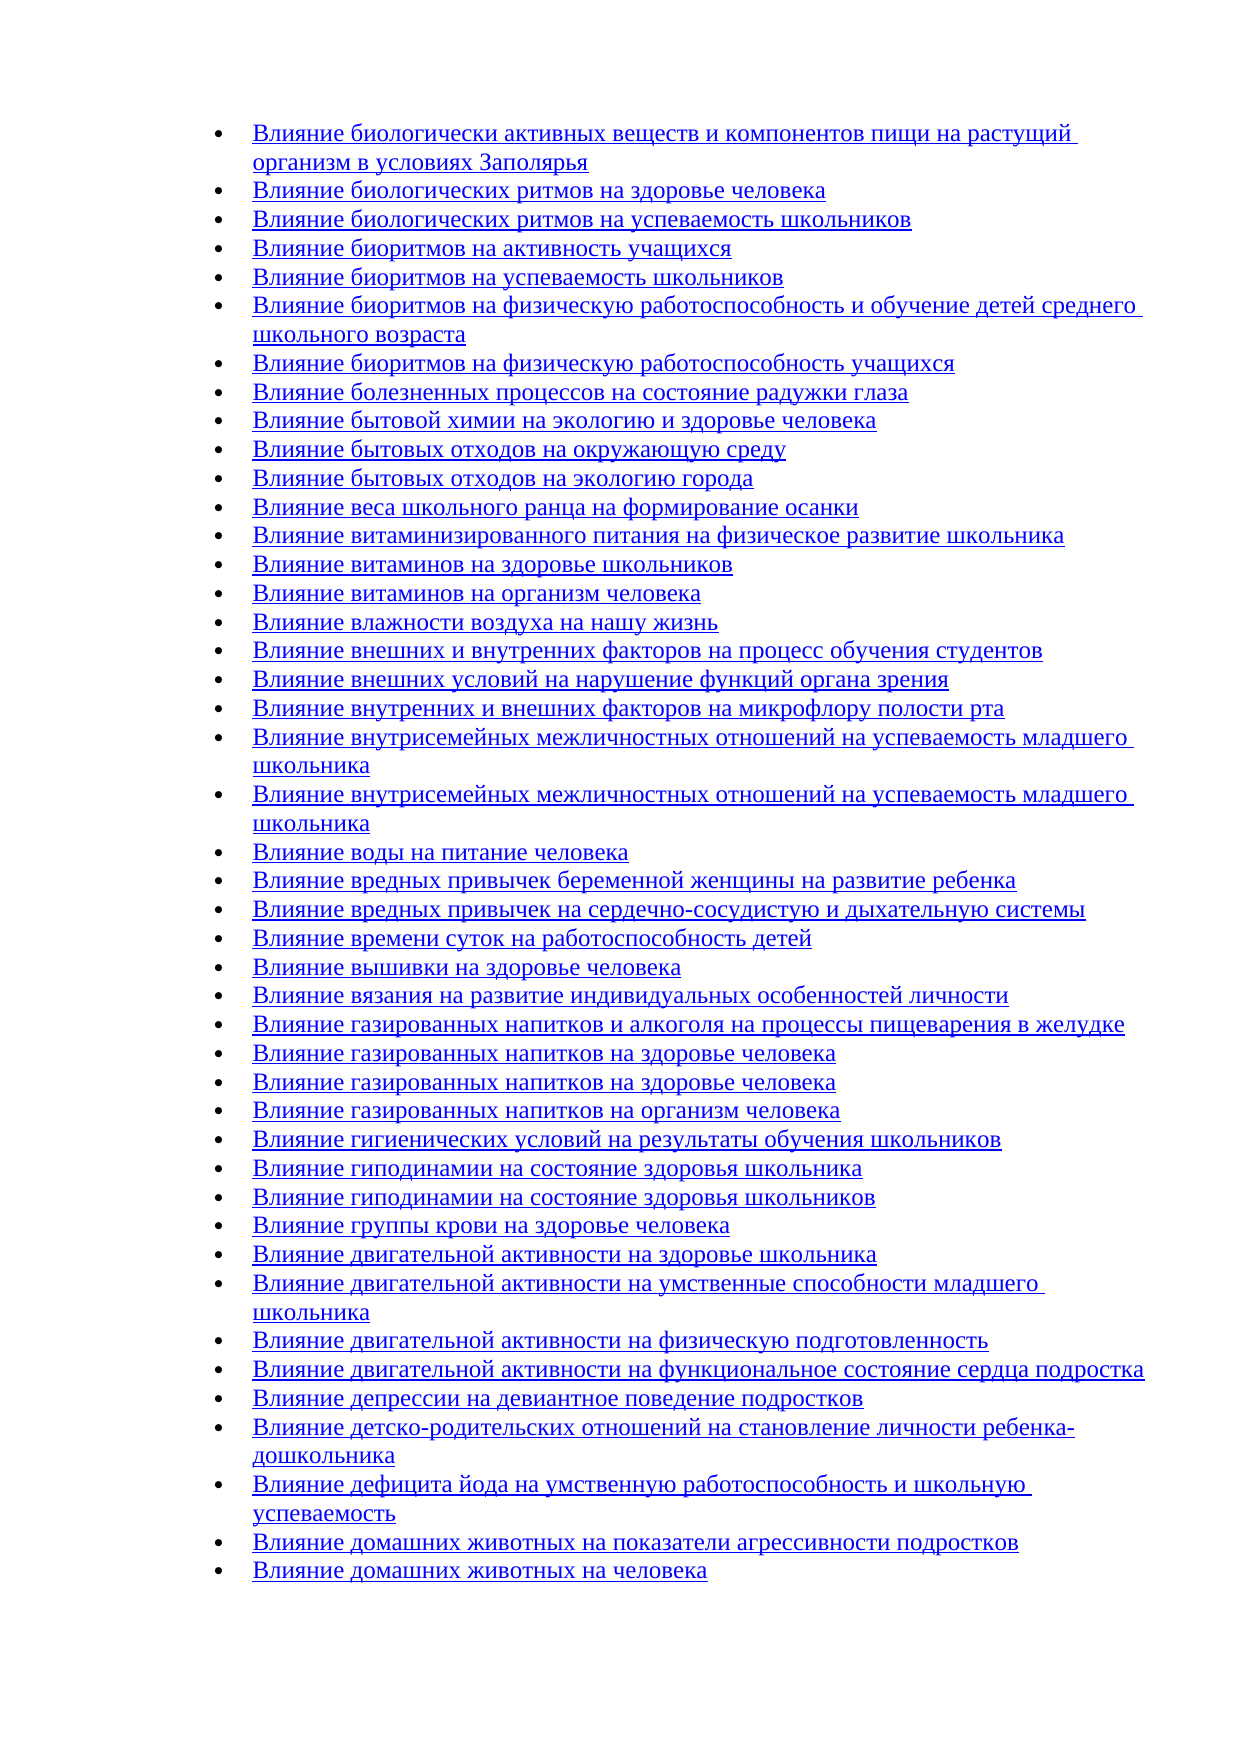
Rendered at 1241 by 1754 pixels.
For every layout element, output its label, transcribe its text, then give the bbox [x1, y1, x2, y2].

list Влияние бытовых отходов на экологию города [215, 463, 1152, 492]
list Влияние внутрисемейных межличностных отношений на успеваемость младшего школьника [215, 779, 1152, 837]
list Влияние вязания на развитие индивидуальных особенностей личности [215, 981, 1152, 1009]
list Влияние биоритмов на успеваемость школьников [215, 262, 1152, 291]
list Влияние домашних животных на показатели агрессивности подростков [215, 1527, 1152, 1556]
list Влияние газированных напитков на здоровье человека [215, 1067, 1152, 1096]
list Влияние внутренних и внешних факторов на микрофлору полости рта [215, 693, 1152, 722]
list Влияние дефицита йода на умственную работоспособность и школьную успеваемость [215, 1469, 1152, 1527]
list Влияние витаминов на организм человека [215, 578, 1152, 607]
list Влияние внешних и внутренних факторов на процесс обучения студентов [215, 636, 1152, 664]
list Влияние газированных напитков на здоровье человека [215, 1038, 1152, 1067]
list Влияние времени суток на работоспособность детей [215, 923, 1152, 952]
list Влияние биоритмов на активность учащихся [215, 233, 1152, 262]
list Влияние домашних животных на человека [215, 1556, 1152, 1584]
list Влияние двигательной активности на функциональное состояние сердца подростка [215, 1354, 1152, 1383]
list Влияние двигательной активности на здоровье школьника [215, 1239, 1152, 1268]
list Влияние вредных привычек беременной женщины на развитие ребенка [215, 866, 1152, 894]
list Влияние витаминизированного питания на физическое развитие школьника [215, 521, 1152, 549]
list Влияние газированных напитков на организм человека [215, 1096, 1152, 1124]
list Влияние веса школьного ранца на формирование осанки [215, 492, 1152, 521]
list Влияние витаминов на здоровье школьников [215, 549, 1152, 578]
list Влияние группы крови на здоровье человека [215, 1211, 1152, 1239]
list Влияние гигиенических условий на результаты обучения школьников [215, 1124, 1152, 1153]
list Влияние детско-родительских отношений на становление личности ребенка-дошкольника [215, 1412, 1152, 1469]
list Влияние депрессии на девиантное поведение подростков [215, 1383, 1152, 1412]
list Влияние вредных привычек на сердечно-сосудистую и дыхательную системы [215, 894, 1152, 923]
list Влияние болезненных процессов на состояние радужки глаза [215, 377, 1152, 406]
list Влияние биологических ритмов на здоровье человека [215, 176, 1152, 204]
list Влияние бытовой химии на экологию и здоровье человека [215, 406, 1152, 434]
list Влияние вышивки на здоровье человека [215, 952, 1152, 981]
list Влияние двигательной активности на умственные способности младшего школьника [215, 1268, 1152, 1326]
list Влияние внешних условий на нарушение функций органа зрения [215, 664, 1152, 693]
list Влияние гиподинамии на состояние здоровья школьников [215, 1182, 1152, 1211]
list Влияние воды на питание человека [215, 837, 1152, 866]
list Влияние бытовых отходов на окружающую среду [215, 434, 1152, 463]
list Влияние влажности воздуха на нашу жизнь [215, 607, 1152, 636]
list Влияние биологических ритмов на успеваемость школьников [215, 204, 1152, 233]
list Влияние двигательной активности на физическую подготовленность [215, 1326, 1152, 1354]
list Влияние внутрисемейных межличностных отношений на успеваемость младшего школьника [215, 722, 1152, 779]
list Влияние газированных напитков и алкоголя на процессы пищеварения в желудке [215, 1009, 1152, 1038]
list Влияние биологически активных веществ и компонентов пищи на растущий организм в условиях Заполярья [215, 118, 1152, 176]
list Влияние биоритмов на физическую работоспособность учащихся [215, 348, 1152, 377]
list Влияние биоритмов на физическую работоспособность и обучение детей среднего школьного возраста [215, 291, 1152, 348]
list Влияние гиподинамии на состояние здоровья школьника [215, 1153, 1152, 1182]
